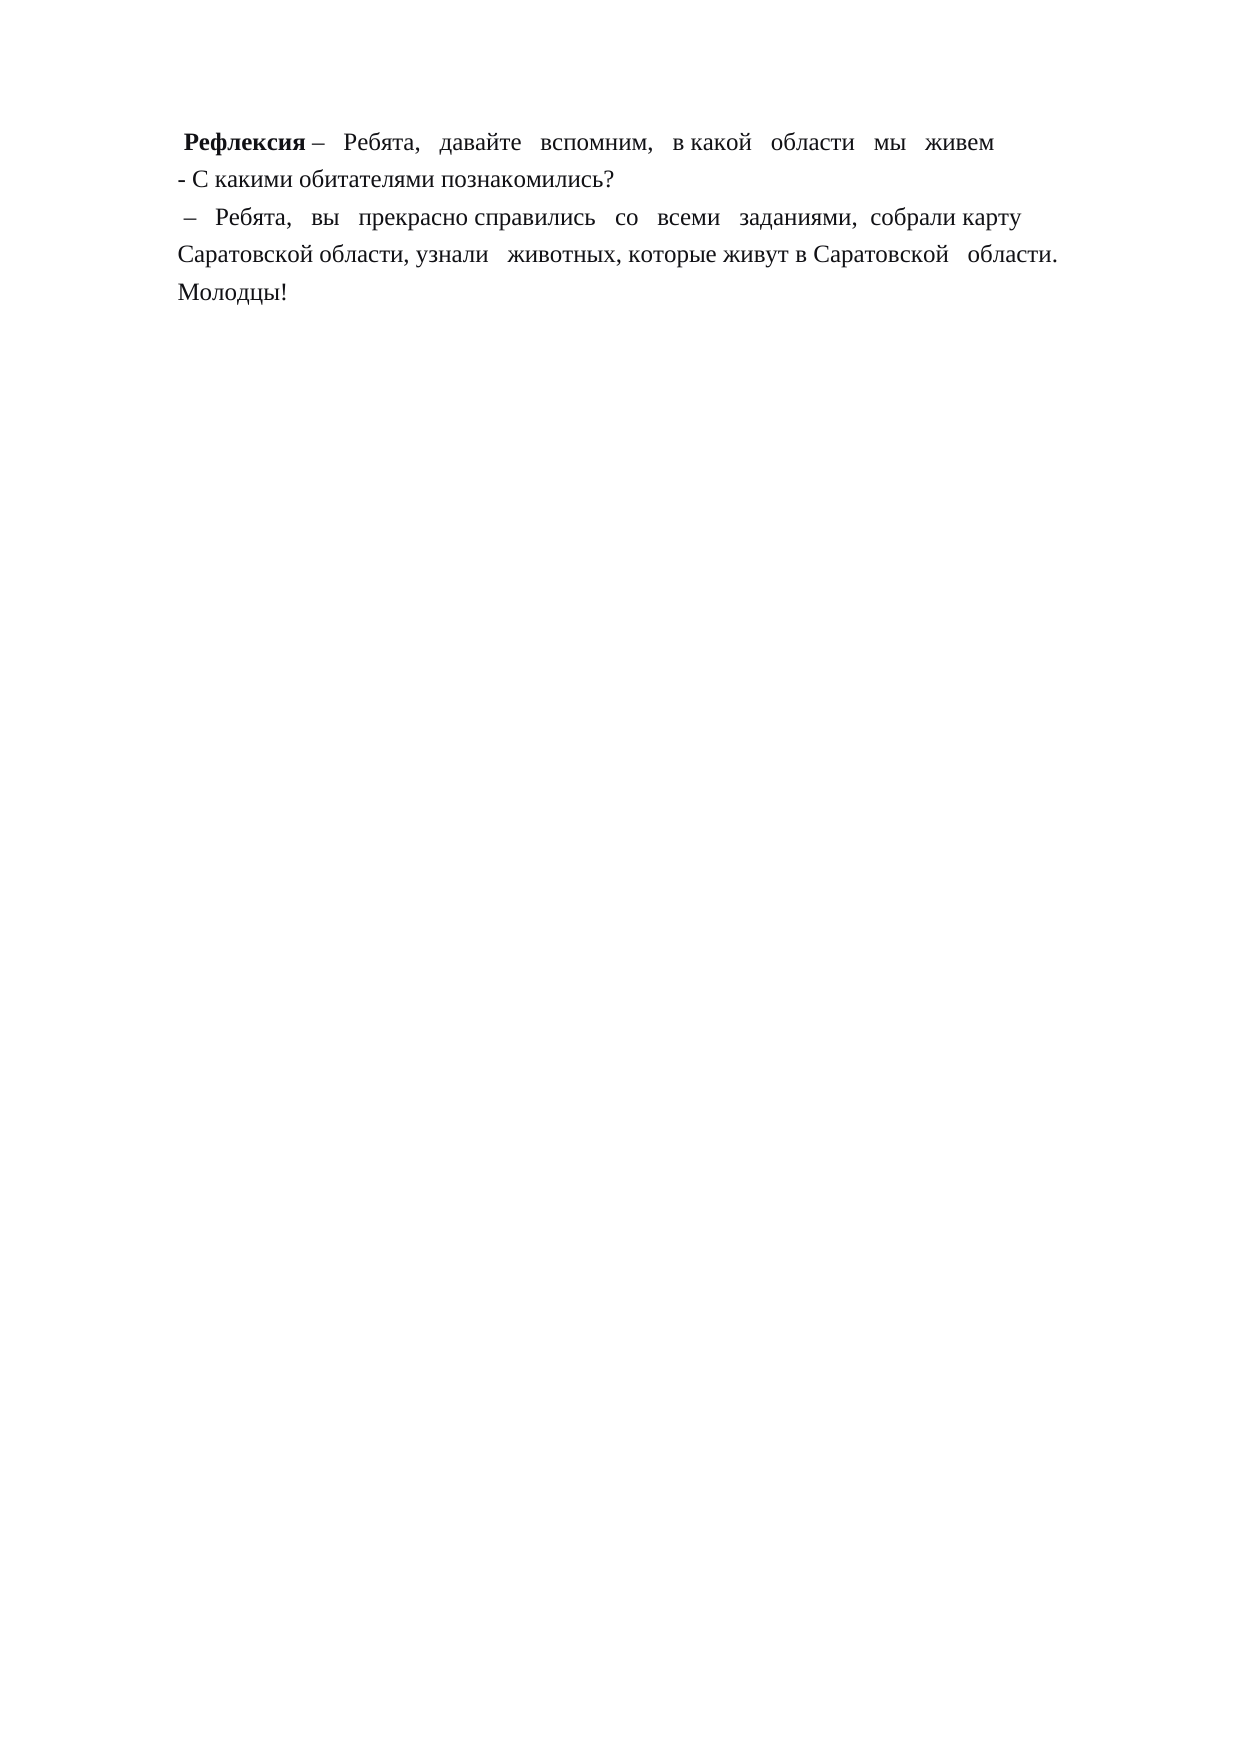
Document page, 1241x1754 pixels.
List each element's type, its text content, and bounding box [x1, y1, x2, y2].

text - С какими обитателями познакомились? [177, 156, 1152, 193]
text Рефлексия – Ребята, давайте вспомним, в какой области мы живем [177, 118, 1152, 156]
text – Ребята, вы прекрасно справились со всеми заданиями, собрали карту Саратовской области, узнали животных, которые живут в Саратовской области. Молодцы! [177, 193, 1152, 306]
